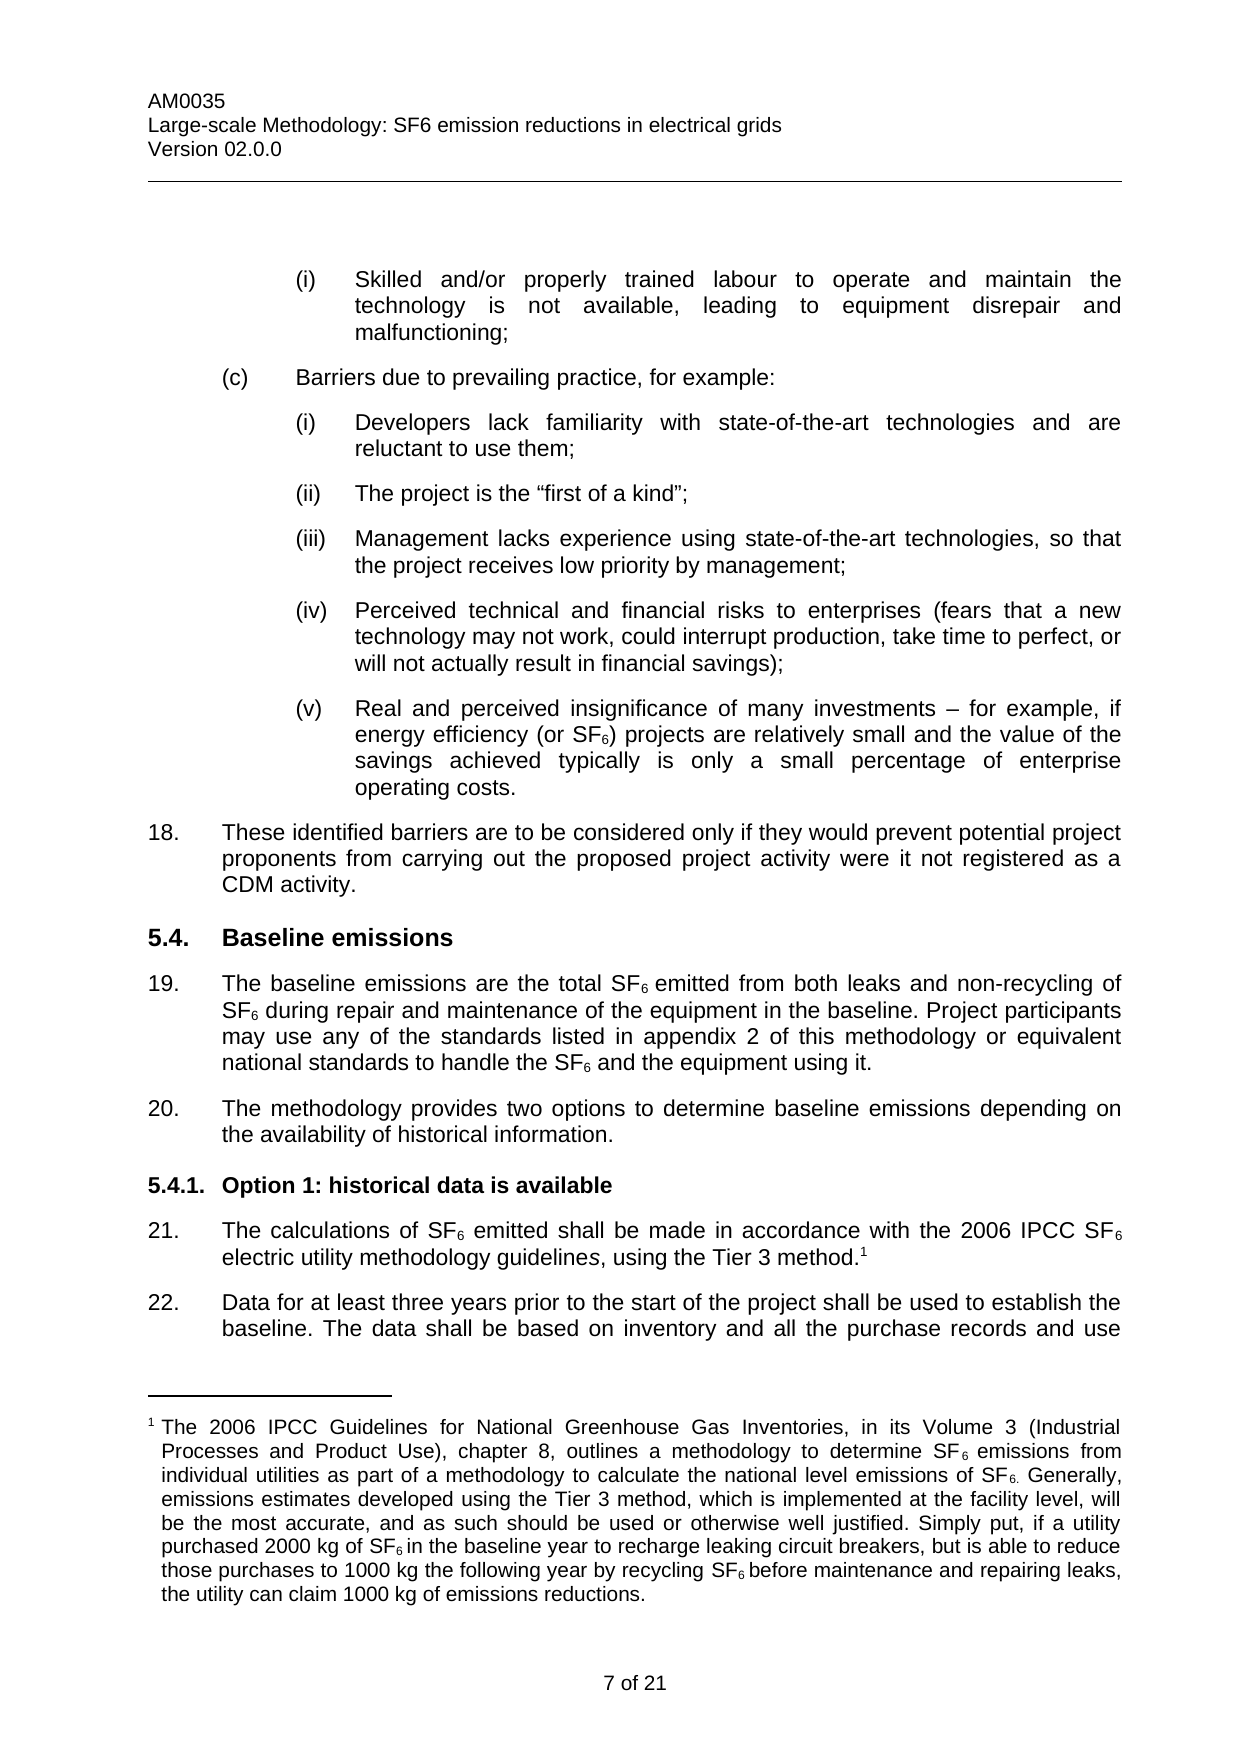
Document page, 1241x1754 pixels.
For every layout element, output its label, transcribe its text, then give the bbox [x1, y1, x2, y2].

text Perceived technical and financial risks to enterprises (fears that a new technology may not work, could interrupt production, take time to perfect, or will not actually result in financial savings); [295, 597, 1122, 676]
text Real and perceived insignificance of many investments – for example, if energy efficiency (or SF6) projects are relatively small and the value of the savings achieved typically is only a small percentage of enterprise operating costs. [295, 694, 1122, 800]
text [148, 1289, 1122, 1341]
text Baseline emissions [148, 923, 1122, 952]
text Option 1: historical data is available [148, 1172, 1122, 1198]
text The project is the “first of a kind”; [295, 480, 1122, 507]
text Developers lack familiarity with state-of-the-art technologies and are reluctant to use them; [295, 409, 1122, 461]
text The calculations of SF6 emitted shall be made in accordance with the 2006 IPCC SF6 electric utility methodology guidelines, using the Tier 3 method. [148, 1217, 1122, 1270]
text The methodology provides two options to determine baseline emissions depending on the availability of historical information. [148, 1094, 1122, 1147]
text Skilled and/or properly trained labour to operate and maintain the technology is not available, leading to equipment disrepair and malfunctioning; [295, 266, 1122, 345]
text The baseline emissions are the total SF6 emitted from both leaks and non-recycling of SF6 during repair and maintenance of the equipment in the baseline. Project participants may use any of the standards listed in appendix 2 of this methodology or equivalent national standards to handle the SF6 and the equipment using it. [148, 970, 1122, 1076]
text Management lacks experience using state-of-the-art technologies, so that the project receives low priority by management; [295, 525, 1122, 578]
text Barriers due to prevailing practice, for example: [222, 364, 1122, 390]
text These identified barriers are to be considered only if they would prevent potential project proponents from carrying out the proposed project activity were it not registered as a CDM activity. [148, 819, 1122, 898]
